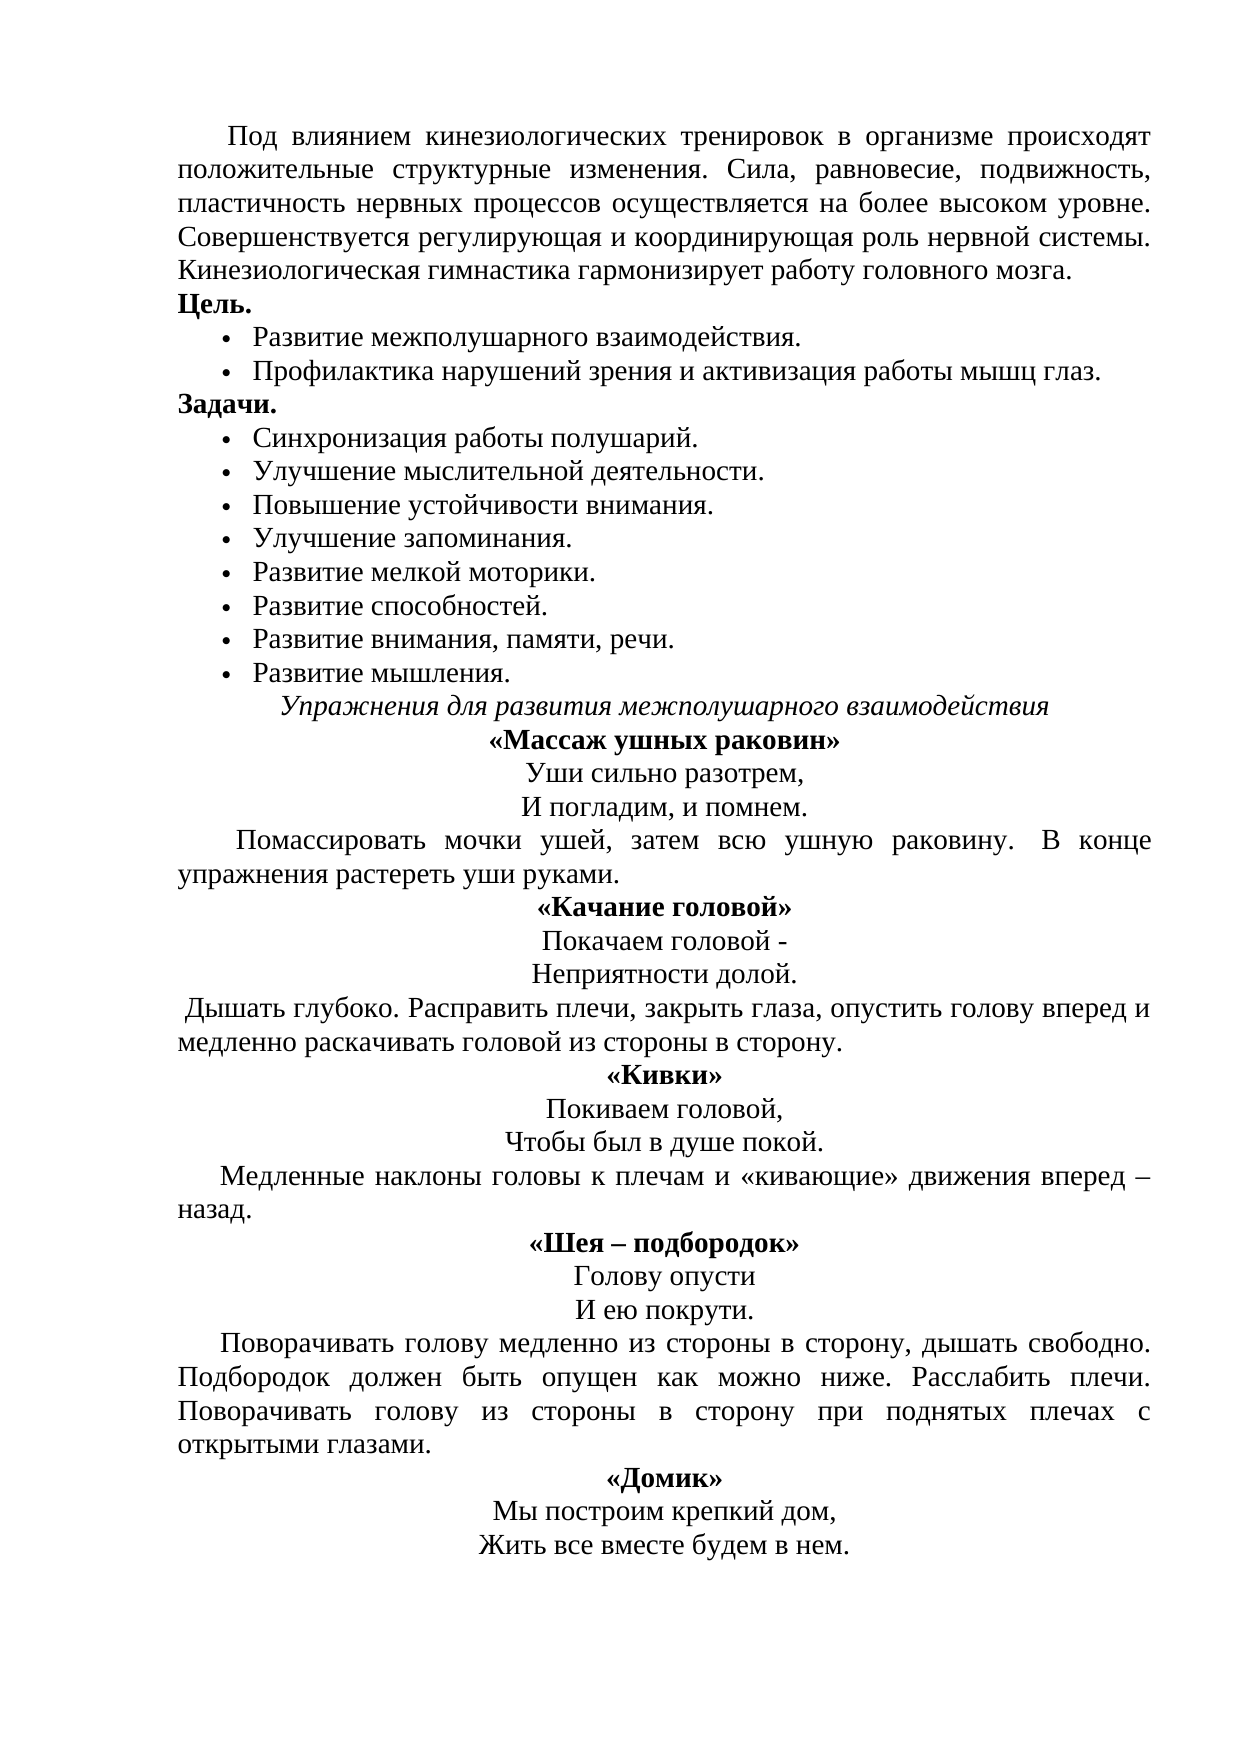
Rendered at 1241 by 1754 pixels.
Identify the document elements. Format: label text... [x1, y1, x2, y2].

text Упражнения для развития межполушарного взаимодействия [177, 688, 1152, 722]
text Цель. [177, 286, 1152, 319]
text Покачаем головой - [177, 923, 1152, 957]
list Улучшение запоминания. [223, 521, 1152, 554]
list Развитие мышления. [223, 655, 1152, 688]
text Голову опусти [177, 1258, 1152, 1292]
list Развитие способностей. [223, 588, 1152, 621]
text «Кивки» [177, 1057, 1152, 1091]
text Задачи. [177, 386, 1152, 420]
text Жить все вместе будем в нем. [177, 1527, 1152, 1560]
text «Домик» [177, 1460, 1152, 1493]
list Развитие мелкой моторики. [223, 554, 1152, 588]
list Улучшение мыслительной деятельности. [223, 453, 1152, 487]
text Под влиянием кинезиологических тренировок в организме происходят положительные структурные изменения. Сила, равновесие, подвижность, пластичность нервных процессов осуществляется на более высоком уровне. Совершенствуется регулирующая и координирующая роль нервной системы. Кинезиологическая гимнастика гармонизирует работу головного мозга. [177, 118, 1152, 286]
text «Качание головой» [177, 889, 1152, 923]
text И погладим, и помнем. [177, 789, 1152, 822]
text Мы построим крепкий дом, [177, 1493, 1152, 1527]
text И ею покрути. [177, 1292, 1152, 1326]
text Покиваем головой, [177, 1091, 1152, 1124]
text Помассировать мочки ушей, затем всю ушную раковину. В конце упражнения растереть уши руками. [177, 822, 1152, 889]
list Профилактика нарушений зрения и активизация работы мышц глаз. [223, 353, 1152, 386]
list Синхронизация работы полушарий. [223, 420, 1152, 453]
text Медленные наклоны головы к плечам и «кивающие» движения вперед – назад. [177, 1158, 1152, 1225]
text Чтобы был в душе покой. [177, 1124, 1152, 1158]
list Развитие межполушарного взаимодействия. [223, 319, 1152, 353]
list Развитие внимания, памяти, речи. [223, 621, 1152, 655]
text Дышать глубоко. Расправить плечи, закрыть глаза, опустить голову вперед и медленно раскачивать головой из стороны в сторону. [177, 990, 1152, 1057]
text «Шея – подбородок» [177, 1225, 1152, 1258]
list Повышение устойчивости внимания. [223, 487, 1152, 521]
text Уши сильно разотрем, [177, 755, 1152, 789]
text «Массаж ушных раковин» [177, 722, 1152, 755]
text Поворачивать голову медленно из стороны в сторону, дышать свободно. Подбородок должен быть опущен как можно ниже. Расслабить плечи. Поворачивать голову из стороны в сторону при поднятых плечах с открытыми глазами. [177, 1326, 1152, 1460]
text Неприятности долой. [177, 957, 1152, 990]
